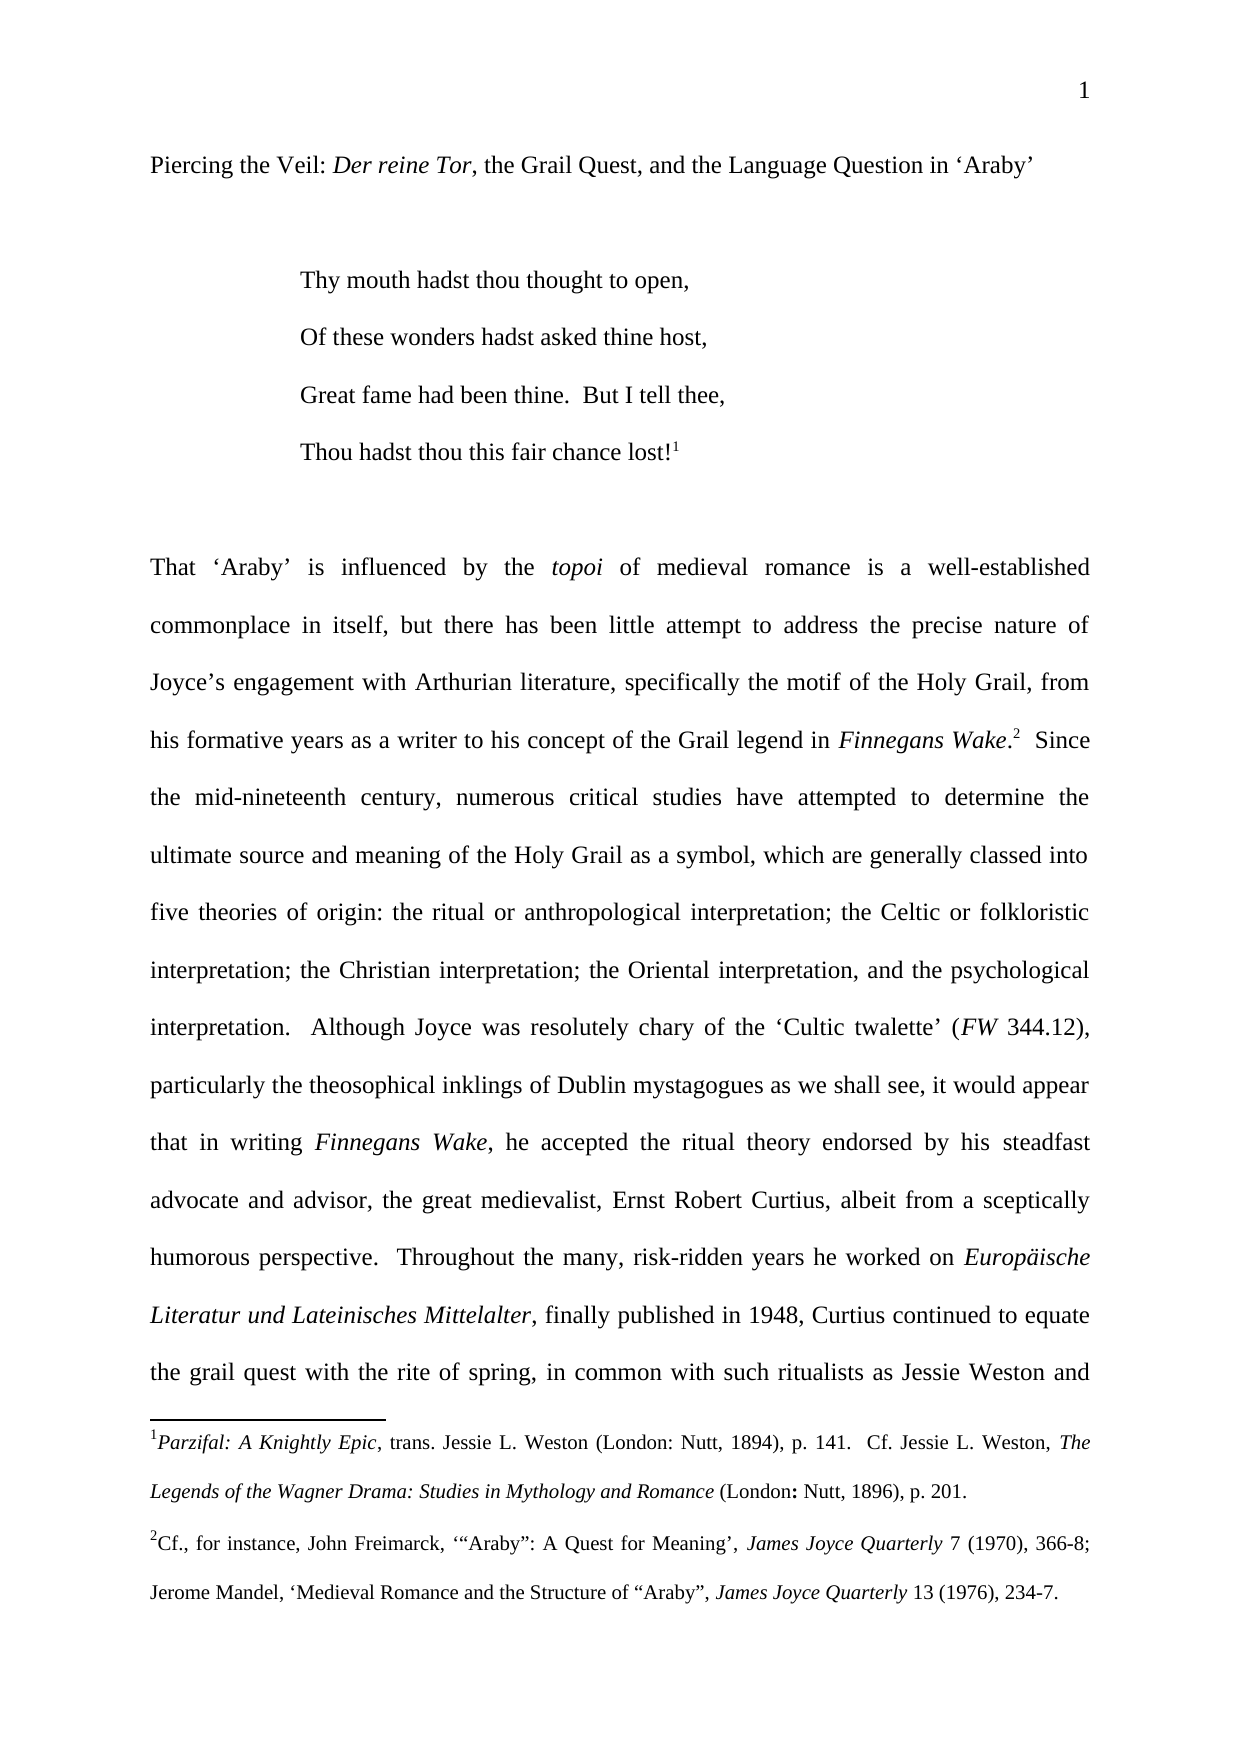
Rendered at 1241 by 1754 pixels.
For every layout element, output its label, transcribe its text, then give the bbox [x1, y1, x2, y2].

text Thou hadst thou this fair chance lost! [300, 437, 1090, 466]
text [150, 552, 1090, 1386]
text Great fame had been thine. But I tell thee, [300, 380, 1090, 409]
text Piercing the Veil: Der reine Tor, the Grail Quest, and the Language Question in ‘Araby’ [150, 150, 1090, 179]
text Of these wonders hadst asked thine host, [300, 322, 1090, 351]
text Thy mouth hadst thou thought to open, [300, 265, 1090, 294]
